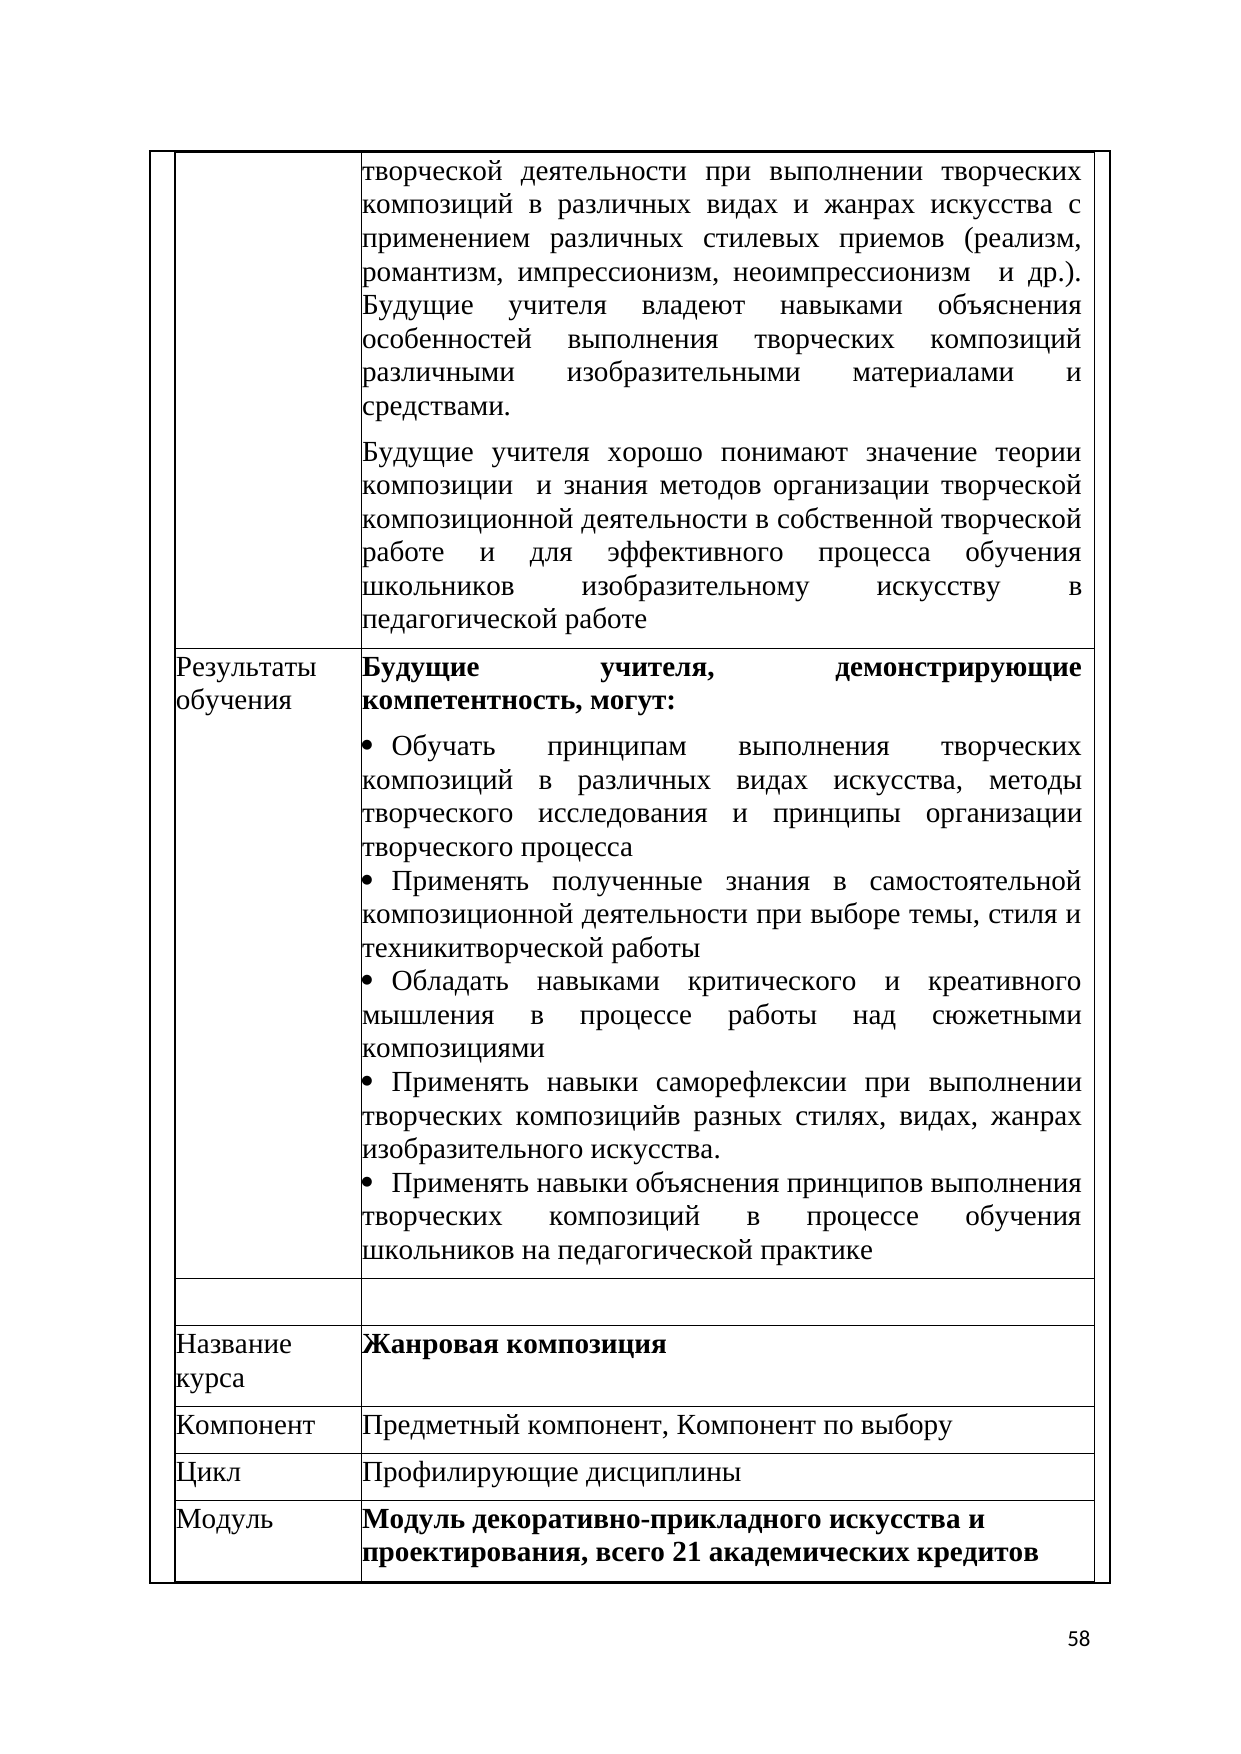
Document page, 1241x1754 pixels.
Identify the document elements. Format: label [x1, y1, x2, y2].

table_cell [151, 152, 174, 1582]
table_cell [362, 1501, 1094, 1581]
table_cell [176, 649, 361, 1278]
table_cell [1095, 152, 1109, 1582]
table_cell [362, 1326, 1094, 1406]
table_cell [362, 1279, 1094, 1325]
table_cell [176, 1454, 361, 1500]
table_cell [176, 1501, 361, 1581]
table_cell [362, 153, 1094, 648]
table_cell [176, 1326, 361, 1406]
table_cell [176, 1279, 361, 1325]
table_cell [176, 1407, 361, 1453]
table_cell [362, 1407, 1094, 1453]
table_cell [362, 1454, 1094, 1500]
table_cell [176, 153, 361, 648]
table_cell [362, 649, 1094, 1278]
